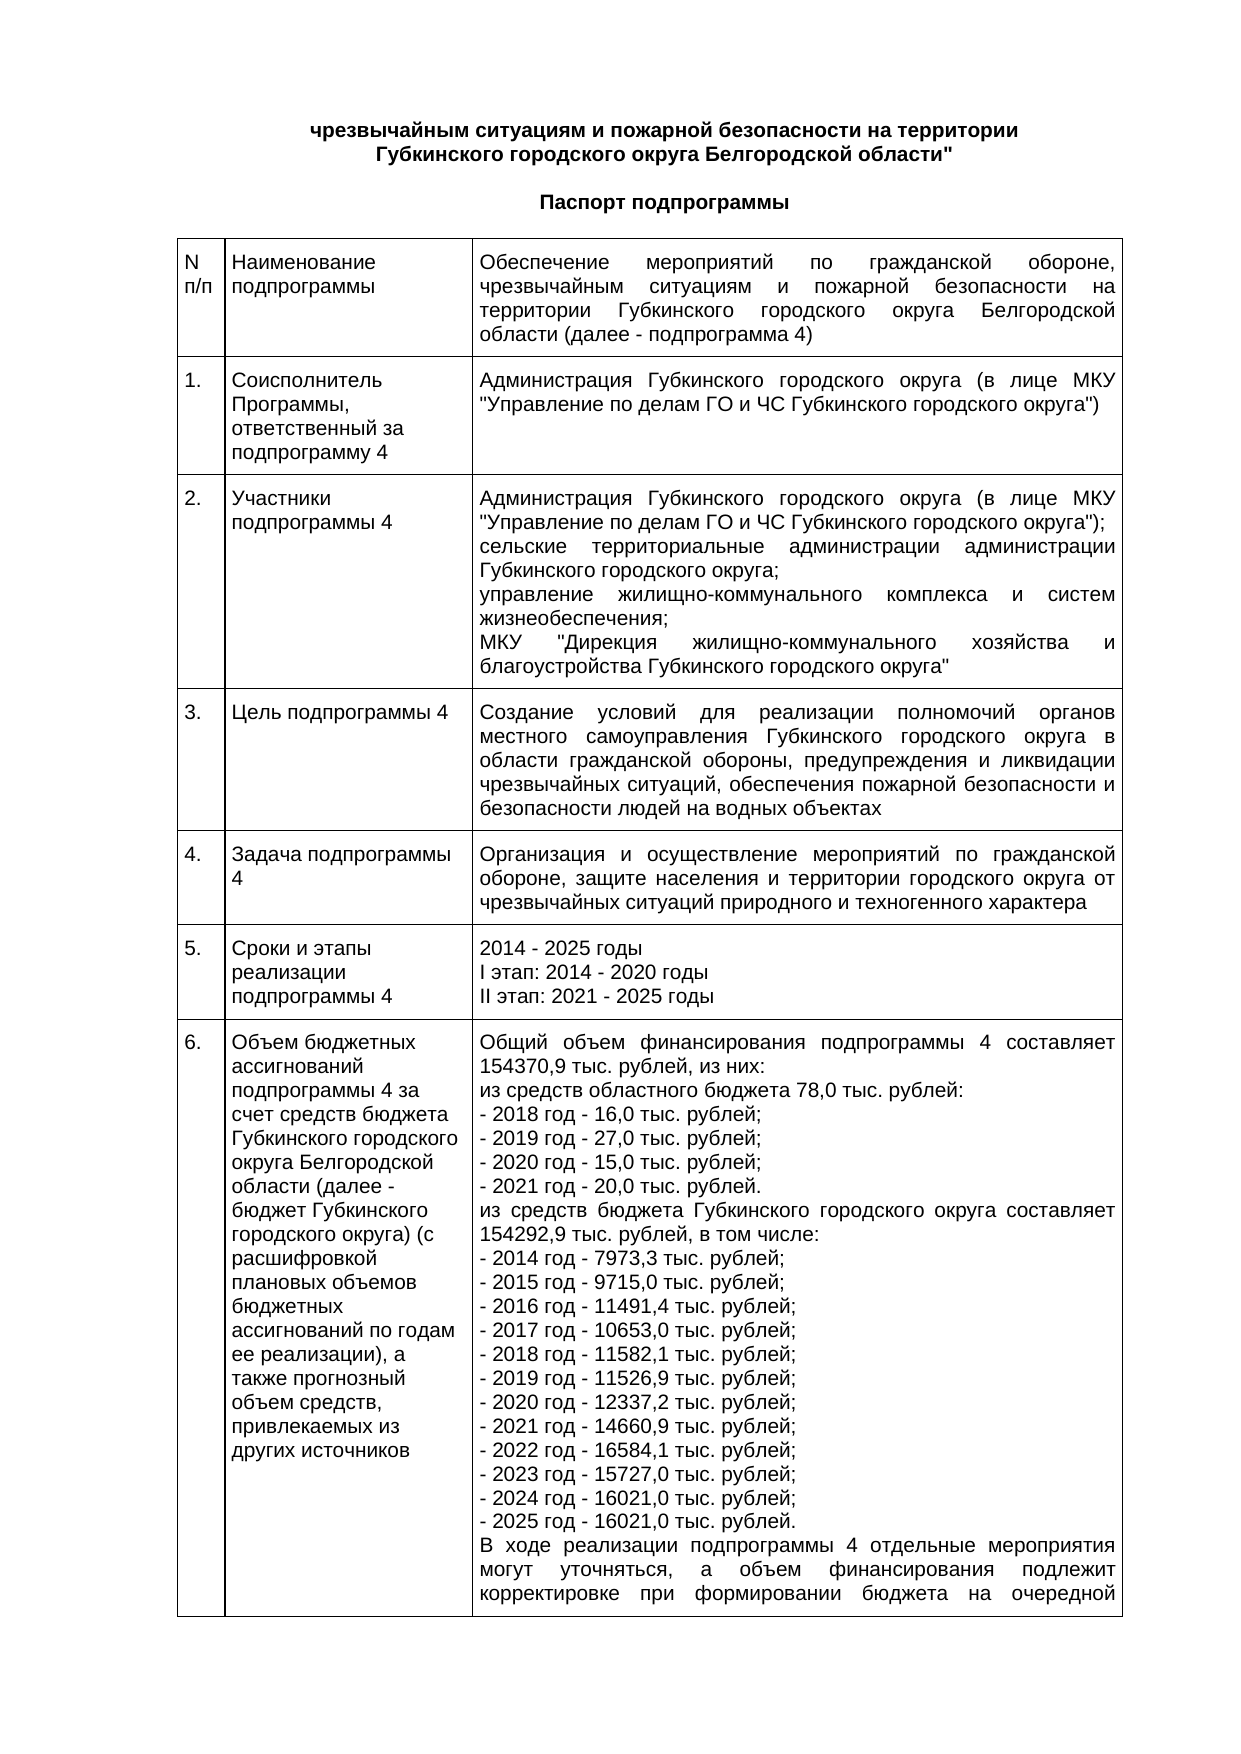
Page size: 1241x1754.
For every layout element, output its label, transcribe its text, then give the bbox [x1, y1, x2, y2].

table_cell 6. [178, 1020, 224, 1616]
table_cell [473, 1020, 1122, 1616]
table_cell Администрация Губкинского городского округа (в лице МКУ "Управление по делам ГО и ЧС Губкинского городского округа") [473, 357, 1122, 474]
table_header Обеспечение мероприятий по гражданской обороне, чрезвычайным ситуациям и пожарной безопасности на территории Губкинского городского округа Белгородской области (далее - подпрограмма 4) [473, 239, 1122, 356]
table_cell Сроки и этапы реализации подпрограммы 4 [226, 925, 472, 1018]
table_cell Администрация Губкинского городского округа (в лице МКУ "Управление по делам ГО и ЧС Губкинского городского округа"); сельские территориальные администрации администрации Губкинского городского округа; управление жилищно-коммунального комплекса и систем жизнеобеспечения; МКУ "Дирекция жилищно-коммунального хозяйства и благоустройства Губкинского городского округа" [473, 475, 1122, 688]
table_cell Создание условий для реализации полномочий органов местного самоуправления Губкинского городского округа в области гражданской обороны, предупреждения и ликвидации чрезвычайных ситуаций, обеспечения пожарной безопасности и безопасности людей на водных объектах [473, 689, 1122, 830]
table_cell Участники подпрограммы 4 [226, 475, 472, 688]
title чрезвычайным ситуациям и пожарной безопасности на территории [177, 118, 1152, 142]
table_cell 3. [178, 689, 224, 830]
table_cell Соисполнитель Программы, ответственный за подпрограмму 4 [226, 357, 472, 474]
table_cell 5. [178, 925, 224, 1018]
table_cell 4. [178, 831, 224, 924]
table_cell 2014 - 2025 годы I этап: 2014 - 2020 годы II этап: 2021 - 2025 годы [473, 925, 1122, 1018]
table_header Наименование подпрограммы [226, 239, 472, 356]
title Паспорт подпрограммы [177, 190, 1152, 214]
table_cell 2. [178, 475, 224, 688]
table_cell Организация и осуществление мероприятий по гражданской обороне, защите населения и территории городского округа от чрезвычайных ситуаций природного и техногенного характера [473, 831, 1122, 924]
title Губкинского городского округа Белгородской области" [177, 142, 1152, 166]
table_cell 1. [178, 357, 224, 474]
table_cell Задача подпрограммы 4 [226, 831, 472, 924]
table_header N п/п [178, 239, 224, 356]
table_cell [226, 1020, 472, 1616]
table_cell Цель подпрограммы 4 [226, 689, 472, 830]
